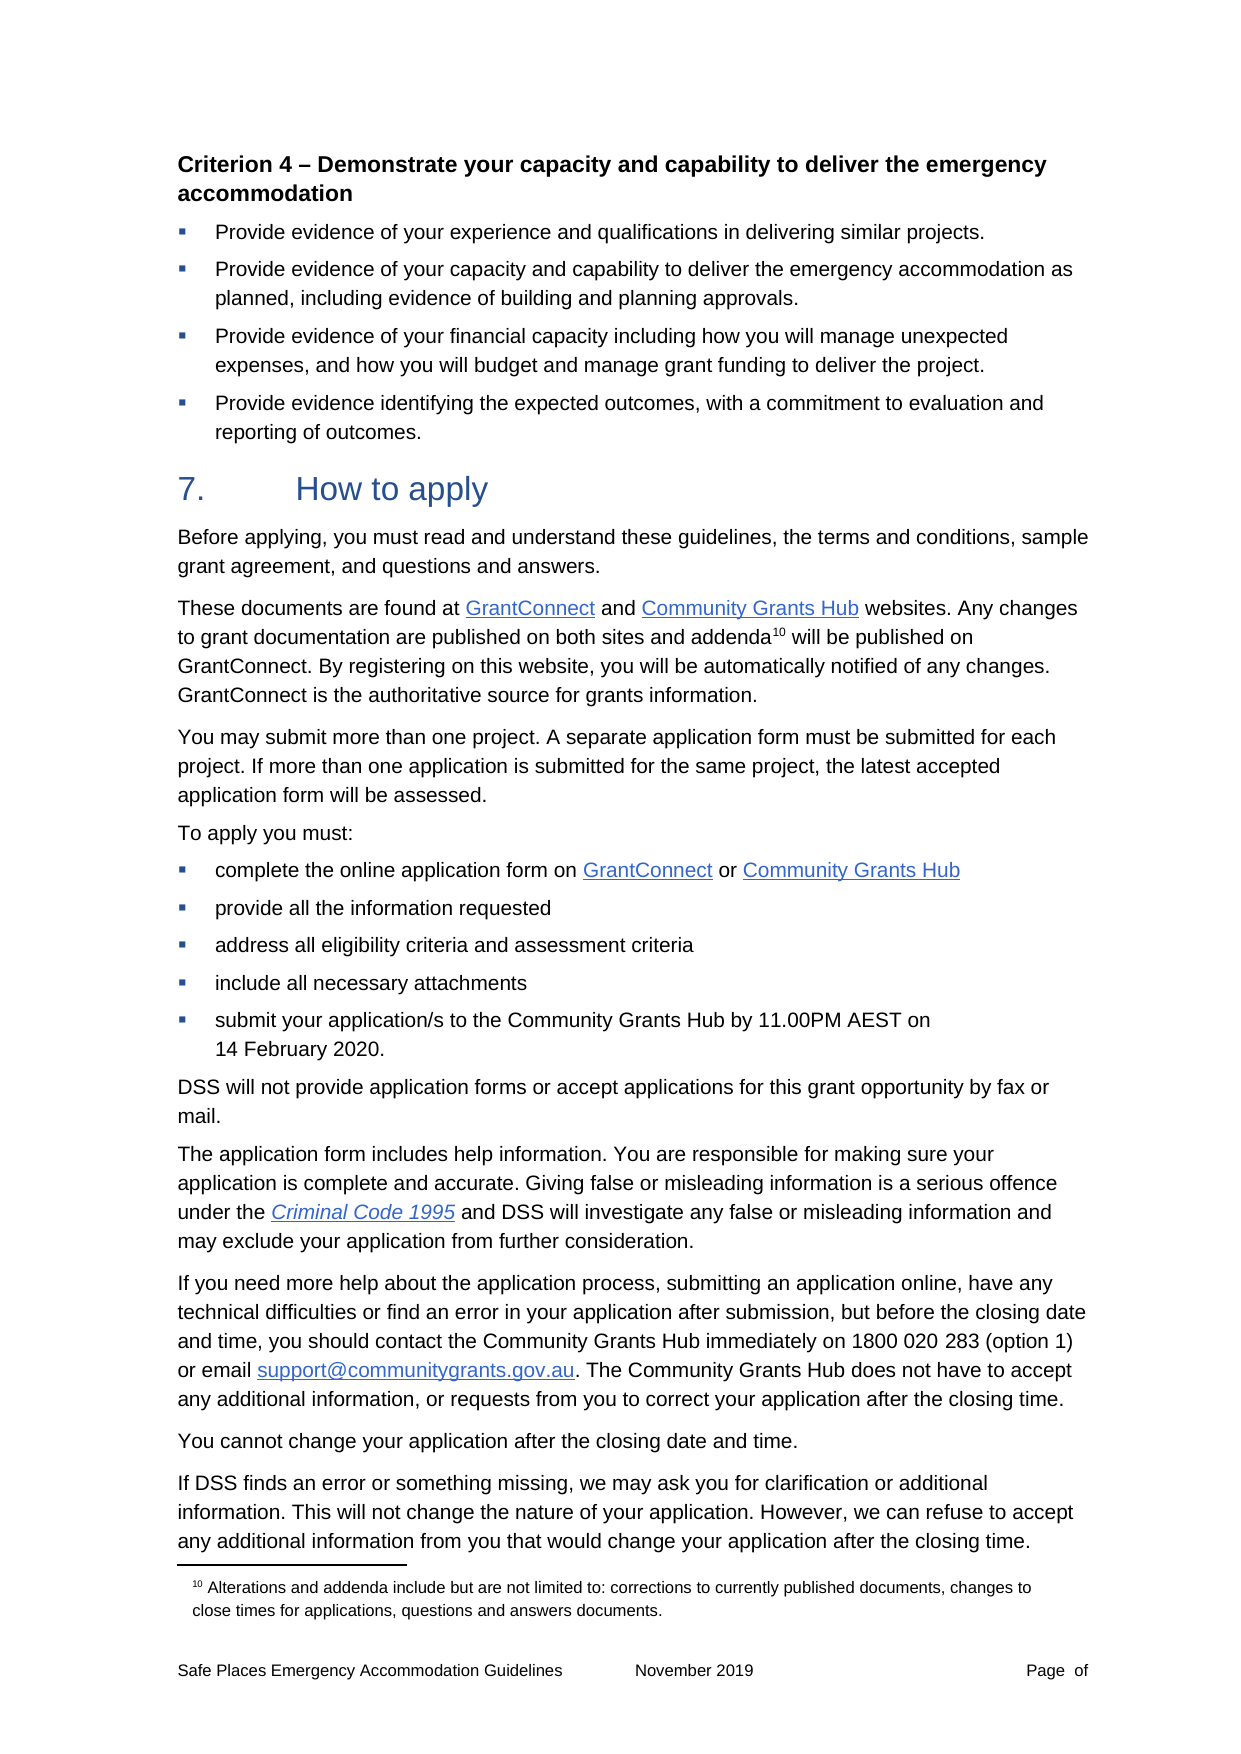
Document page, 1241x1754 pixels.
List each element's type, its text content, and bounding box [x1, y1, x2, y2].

text If DSS finds an error or something missing, we may ask you for clarification or additional information. This will not change the nature of your application. However, we can refuse to accept any additional information from you that would change your application after the closing time. [177, 1465, 1092, 1553]
list Provide evidence of your capacity and capability to deliver the emergency accommodation as planned, including evidence of building and planning approvals. [177, 252, 1092, 310]
list You may submit more than one project. A separate application form must be submitted for each project. If more than one application is submitted for the same project, the latest accepted application form will be assessed. [177, 719, 1092, 807]
subtitle How to apply [177, 468, 1092, 507]
text Before applying, you must read and understand these guidelines, the terms and conditions, sample grant agreement, and questions and answers. [177, 519, 1092, 578]
list Provide evidence identifying the expected outcomes, with a commitment to evaluation and reporting of outcomes. [177, 385, 1092, 443]
list Provide evidence of your experience and qualifications in delivering similar projects. [177, 214, 1092, 243]
list To apply you must: [177, 815, 1092, 844]
list Criterion 4 – Demonstrate your capacity and capability to deliver the emergency accommodation [177, 148, 1092, 206]
list complete the online application form on GrantConnect or Community Grants Hub [177, 853, 1092, 882]
text These documents are found at GrantConnect and Community Grants Hub websites. Any changes to grant documentation are published on both sites and addenda will be published on GrantConnect. By registering on this website, you will be automatically notified of any changes. GrantConnect is the authoritative source for grants information. [177, 590, 1092, 707]
list provide all the information requested [177, 890, 1092, 919]
text If you need more help about the application process, submitting an application online, have any technical difficulties or find an error in your application after submission, but before the closing date and time, you should contact the Community Grants Hub immediately on 1800 020 283 (option 1) or email support@communitygrants.gov.au. The Community Grants Hub does not have to accept any additional information, or requests from you to correct your application after the closing time. [177, 1265, 1092, 1411]
list DSS will not provide application forms or accept applications for this grant opportunity by fax or mail. [177, 1069, 1092, 1128]
list Provide evidence of your financial capacity including how you will manage unexpected expenses, and how you will budget and manage grant funding to deliver the project. [177, 318, 1092, 377]
text You cannot change your application after the closing date and time. [177, 1424, 1092, 1453]
list include all necessary attachments [177, 965, 1092, 994]
list submit your application/s to the Community Grants Hub by 11.00PM AEST on 14 February 2020. [177, 1003, 1092, 1061]
text The application form includes help information. You are responsible for making sure your application is complete and accurate. Giving false or misleading information is a serious offence under the Criminal Code 1995 and DSS will investigate any false or misleading information and may exclude your application from further consideration. [177, 1136, 1092, 1253]
list address all eligibility criteria and assessment criteria [177, 928, 1092, 957]
